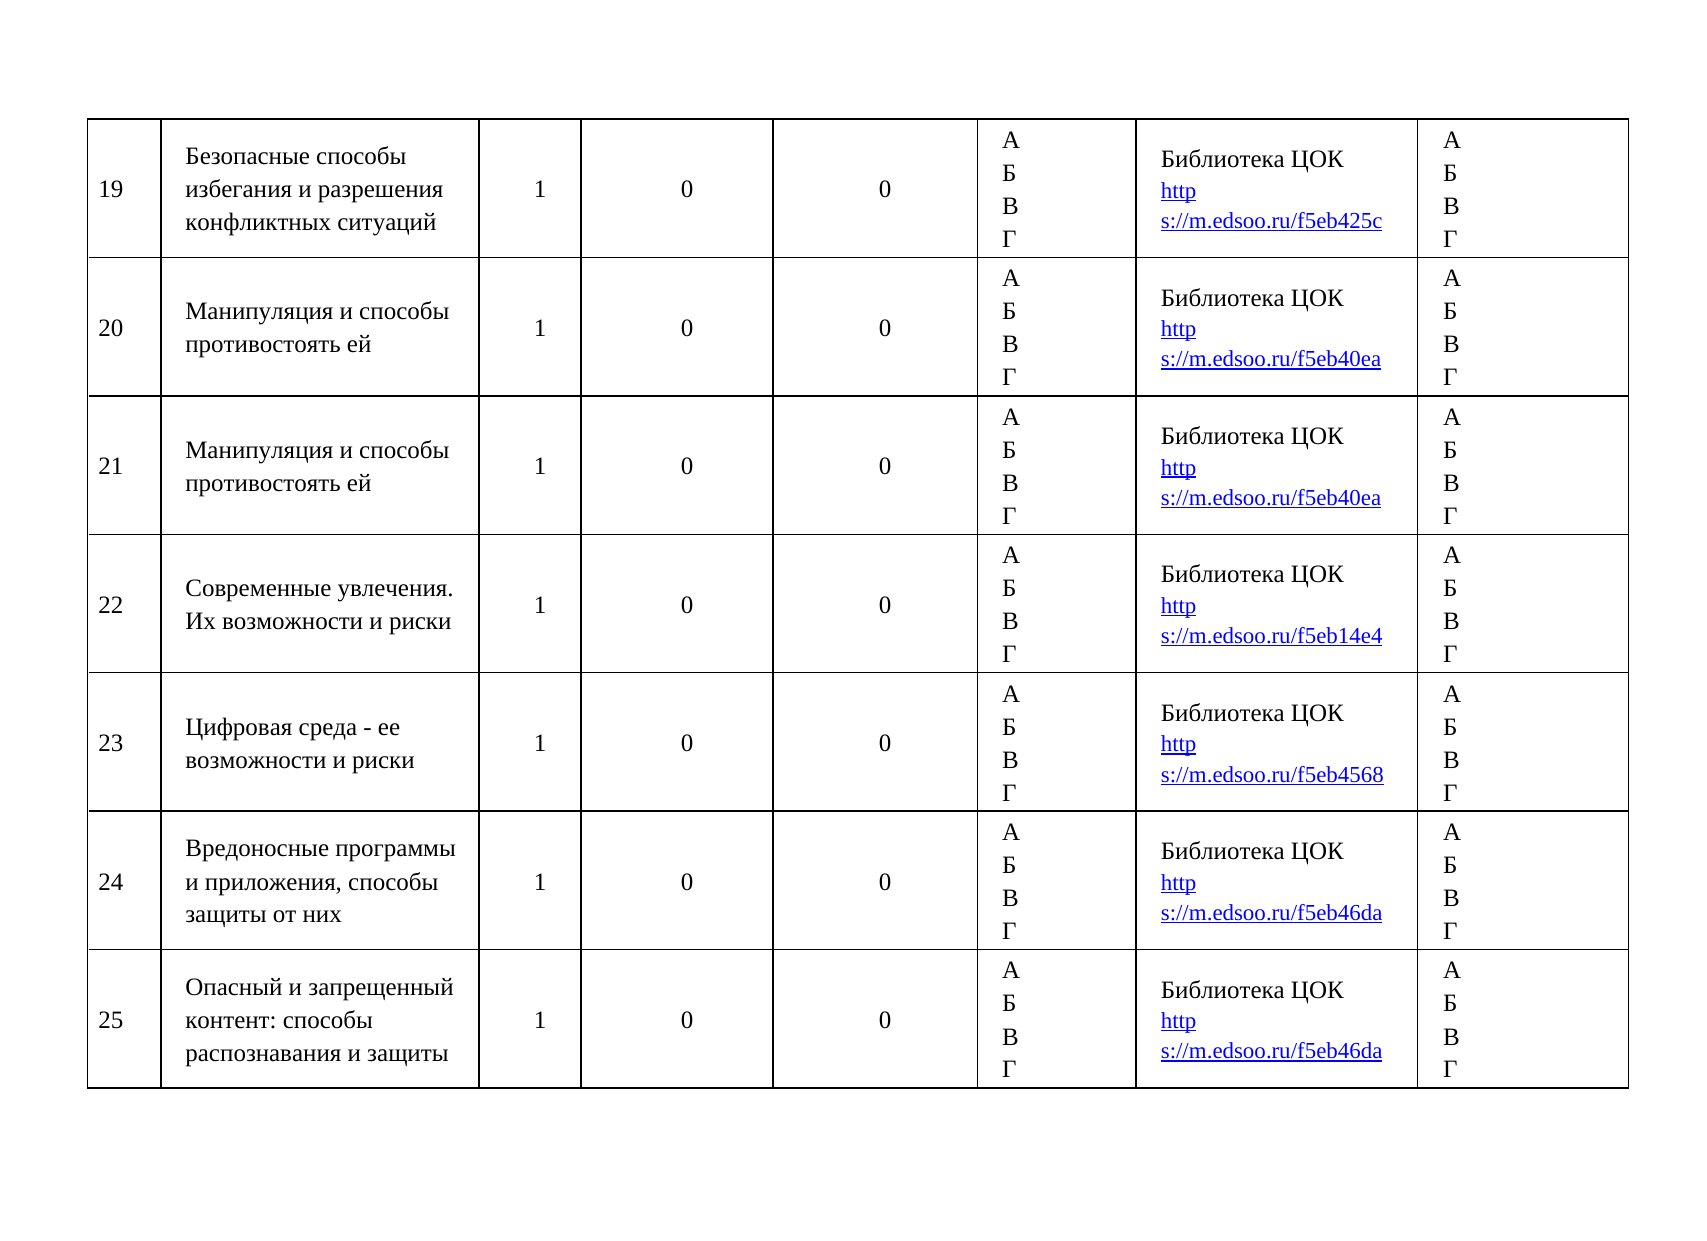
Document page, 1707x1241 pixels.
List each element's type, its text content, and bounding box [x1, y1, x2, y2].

table_cell А Б В Г [1418, 535, 1628, 672]
table_cell 0 [582, 812, 772, 949]
table_cell 24 [88, 811, 160, 949]
table_cell 0 [582, 120, 772, 257]
table_cell 19 [88, 120, 160, 257]
table_cell 0 [582, 950, 772, 1087]
table_cell 0 [774, 950, 977, 1087]
table_cell 1 [480, 397, 580, 533]
table_cell 1 [480, 535, 580, 672]
table_cell 0 [582, 258, 772, 395]
table_cell Манипуляция и способы противостоять ей [162, 397, 478, 533]
table_cell 0 [774, 397, 977, 533]
table_cell 23 [88, 673, 160, 810]
table_cell 25 [88, 950, 160, 1087]
table_cell А Б В Г [1418, 673, 1628, 810]
table_cell 0 [582, 535, 772, 672]
table_cell 1 [480, 812, 580, 949]
table_cell 20 [88, 258, 160, 395]
table_cell А Б В Г [1418, 397, 1628, 533]
table_cell А Б В Г [978, 258, 1135, 395]
table_cell Вредоносные программы и приложения, способы защиты от них [162, 812, 478, 949]
table_cell 21 [88, 396, 160, 533]
table_cell А Б В Г [978, 812, 1135, 949]
table_cell Библиотека ЦОК https://m.edsoo.ru/f5eb40ea [1137, 397, 1417, 533]
table_cell 0 [582, 397, 772, 533]
table_cell Библиотека ЦОК https://m.edsoo.ru/f5eb14e4 [1137, 535, 1417, 672]
table_cell 0 [582, 673, 772, 810]
table_cell 1 [480, 120, 580, 257]
table_cell Опасный и запрещенный контент: способы распознавания и защиты [162, 950, 478, 1087]
table_cell Цифровая среда - ее возможности и риски [162, 673, 478, 810]
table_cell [1137, 812, 1417, 949]
table_cell А Б В Г [978, 950, 1135, 1087]
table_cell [1137, 950, 1417, 1087]
table_cell А Б В Г [978, 673, 1135, 810]
table_cell А Б В Г [1418, 950, 1628, 1087]
table_cell 1 [480, 673, 580, 810]
table_cell А Б В Г [1418, 120, 1628, 257]
table_cell А Б В Г [978, 535, 1135, 672]
table_cell 0 [774, 258, 977, 395]
table_cell 0 [774, 673, 977, 810]
table_cell 22 [88, 535, 160, 672]
table_cell 0 [774, 812, 977, 949]
table_cell Манипуляция и способы противостоять ей [162, 258, 478, 395]
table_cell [1137, 120, 1417, 257]
table_cell Библиотека ЦОК https://m.edsoo.ru/f5eb4568 [1137, 673, 1417, 810]
table_cell А Б В Г [1418, 258, 1628, 395]
table_cell А Б В Г [978, 397, 1135, 533]
table_cell А Б В Г [1418, 812, 1628, 949]
table_cell 1 [480, 950, 580, 1087]
table_cell 1 [480, 258, 580, 395]
table_cell 0 [774, 120, 977, 257]
table_cell Библиотека ЦОК https://m.edsoo.ru/f5eb40ea [1137, 258, 1417, 395]
table_cell Современные увлечения. Их возможности и риски [162, 535, 478, 672]
table_cell А Б В Г [978, 120, 1135, 257]
table_cell 0 [774, 535, 977, 672]
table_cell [162, 120, 478, 257]
